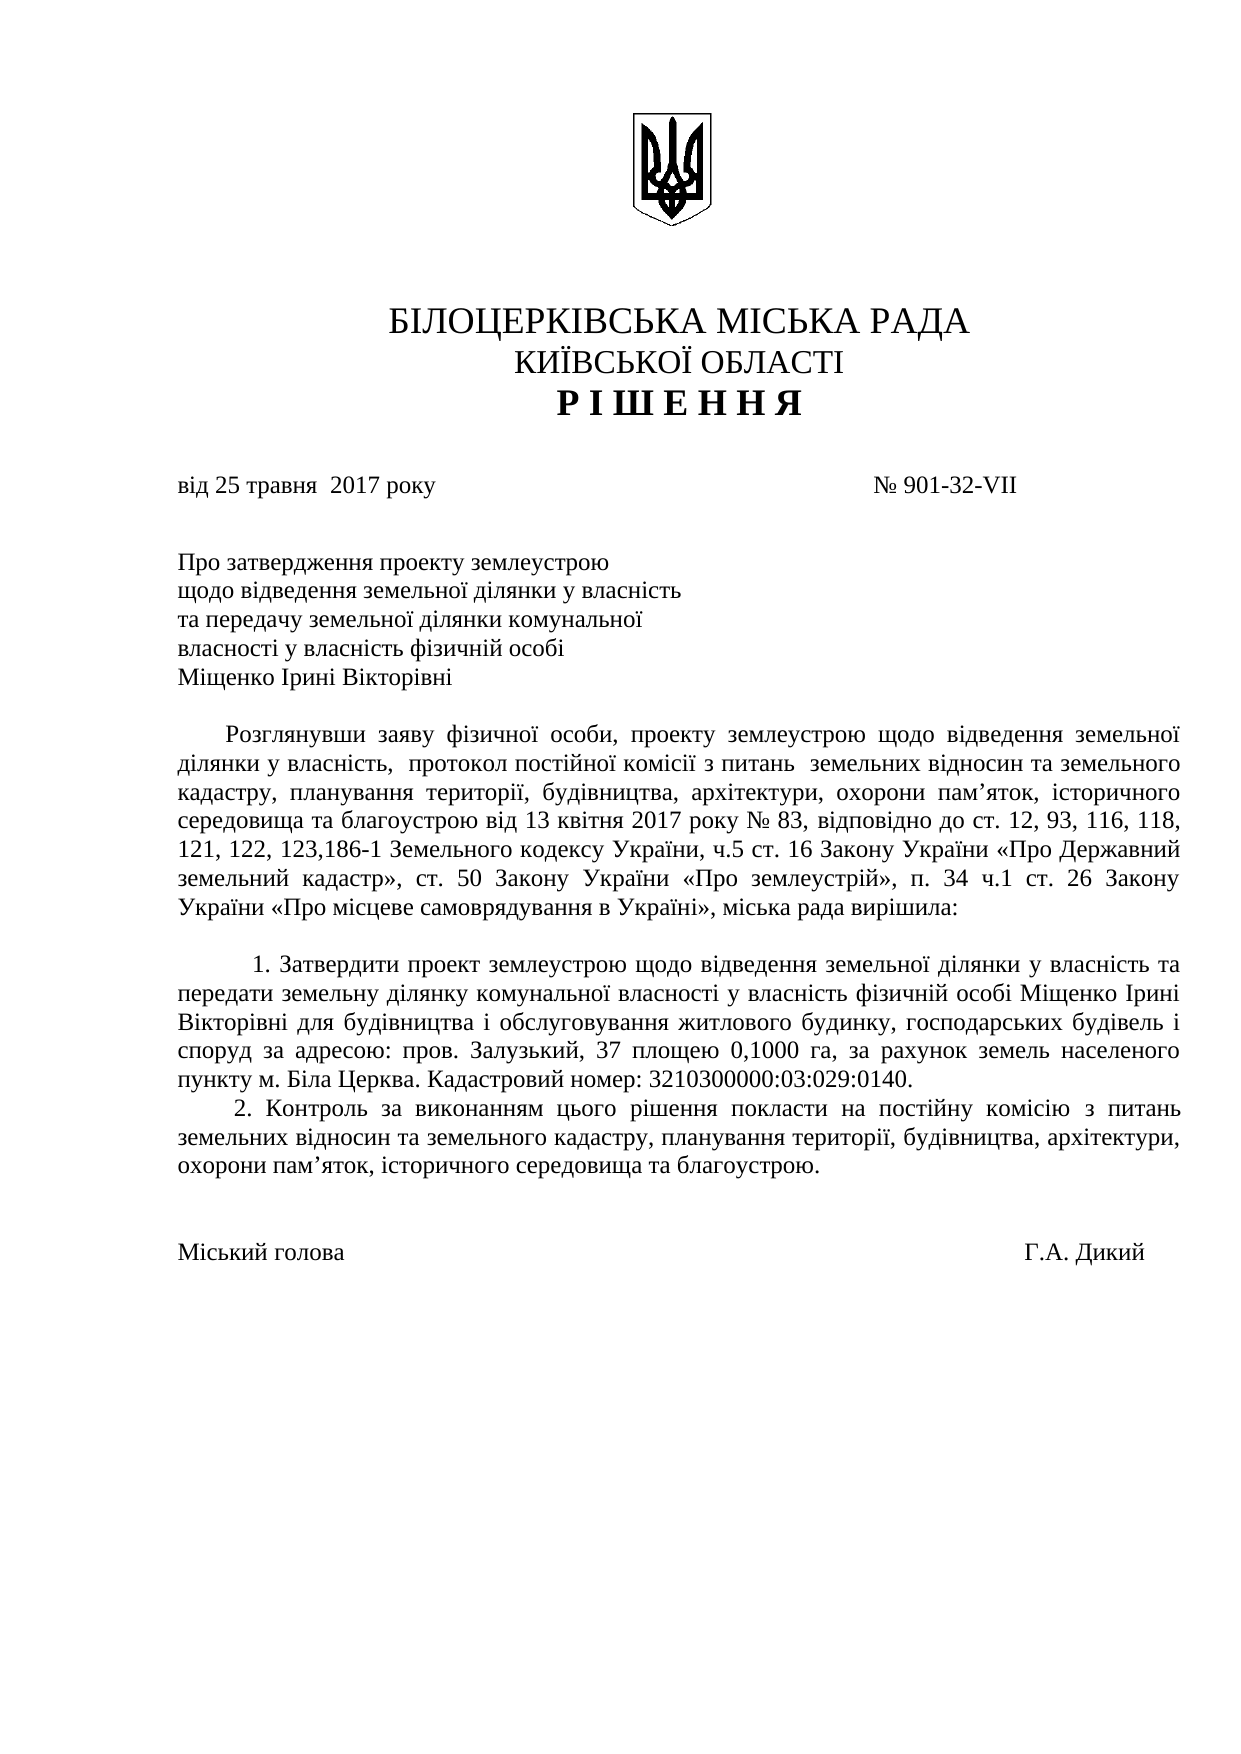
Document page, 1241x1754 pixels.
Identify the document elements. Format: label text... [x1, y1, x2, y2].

text Міський голова Г.А. Дикий [177, 1237, 1181, 1266]
text БІЛОЦЕРКІВСЬКА МІСЬКА РАДА [177, 299, 1181, 342]
text Про затвердження проекту землеустрою [177, 547, 1181, 576]
text щодо відведення земельної ділянки у власність [177, 576, 1181, 604]
text від 25 травня 2017 року № 901-32-VII [177, 470, 1181, 499]
text Міщенко Ірині Вікторівні [177, 662, 1181, 691]
text та передачу земельної ділянки комунальної [177, 604, 1181, 633]
picture [627, 106, 721, 234]
text КИЇВСЬКОЇ ОБЛАСТІ [177, 342, 1181, 380]
text власності у власність фізичній особі [177, 633, 1181, 662]
text 2. Контроль за виконанням цього рішення покласти на постійну комісію з питань земельних відносин та земельного кадастру, планування території, будівництва, архітектури, охорони пам’яток, історичного середовища та благоустрою. [177, 1093, 1181, 1179]
text 1. Затвердити проект землеустрою щодо відведення земельної ділянки у власність та передати земельну ділянку комунальної власності у власність фізичній особі Міщенко Ірині Вікторівні для будівництва і обслуговування житлового будинку, господарських будівель і споруд за адресою: пров. Залузький, 37 площею 0,1000 га, за рахунок земель населеного пункту м. Біла Церква. Кадастровий номер: 3210300000:03:029:0140. [177, 949, 1181, 1093]
text Розглянувши заяву фізичної особи, проекту землеустрою щодо відведення земельної ділянки у власність, протокол постійної комісії з питань земельних відносин та земельного кадастру, планування території, будівництва, архітектури, охорони пам’яток, історичного середовища та благоустрою від 13 квітня 2017 року № 83, відповідно до ст. 12, 93, 116, 118, 121, 122, 123,186-1 Земельного кодексу України, ч.5 ст. 16 Закону України «Про Державний земельний кадастр», ст. 50 Закону України «Про землеустрій», п. 34 ч.1 ст. 26 Закону України «Про місцеве самоврядування в Україні», міська рада вирішила: [177, 719, 1181, 921]
text Р І Ш Е Н Н Я [177, 380, 1181, 423]
